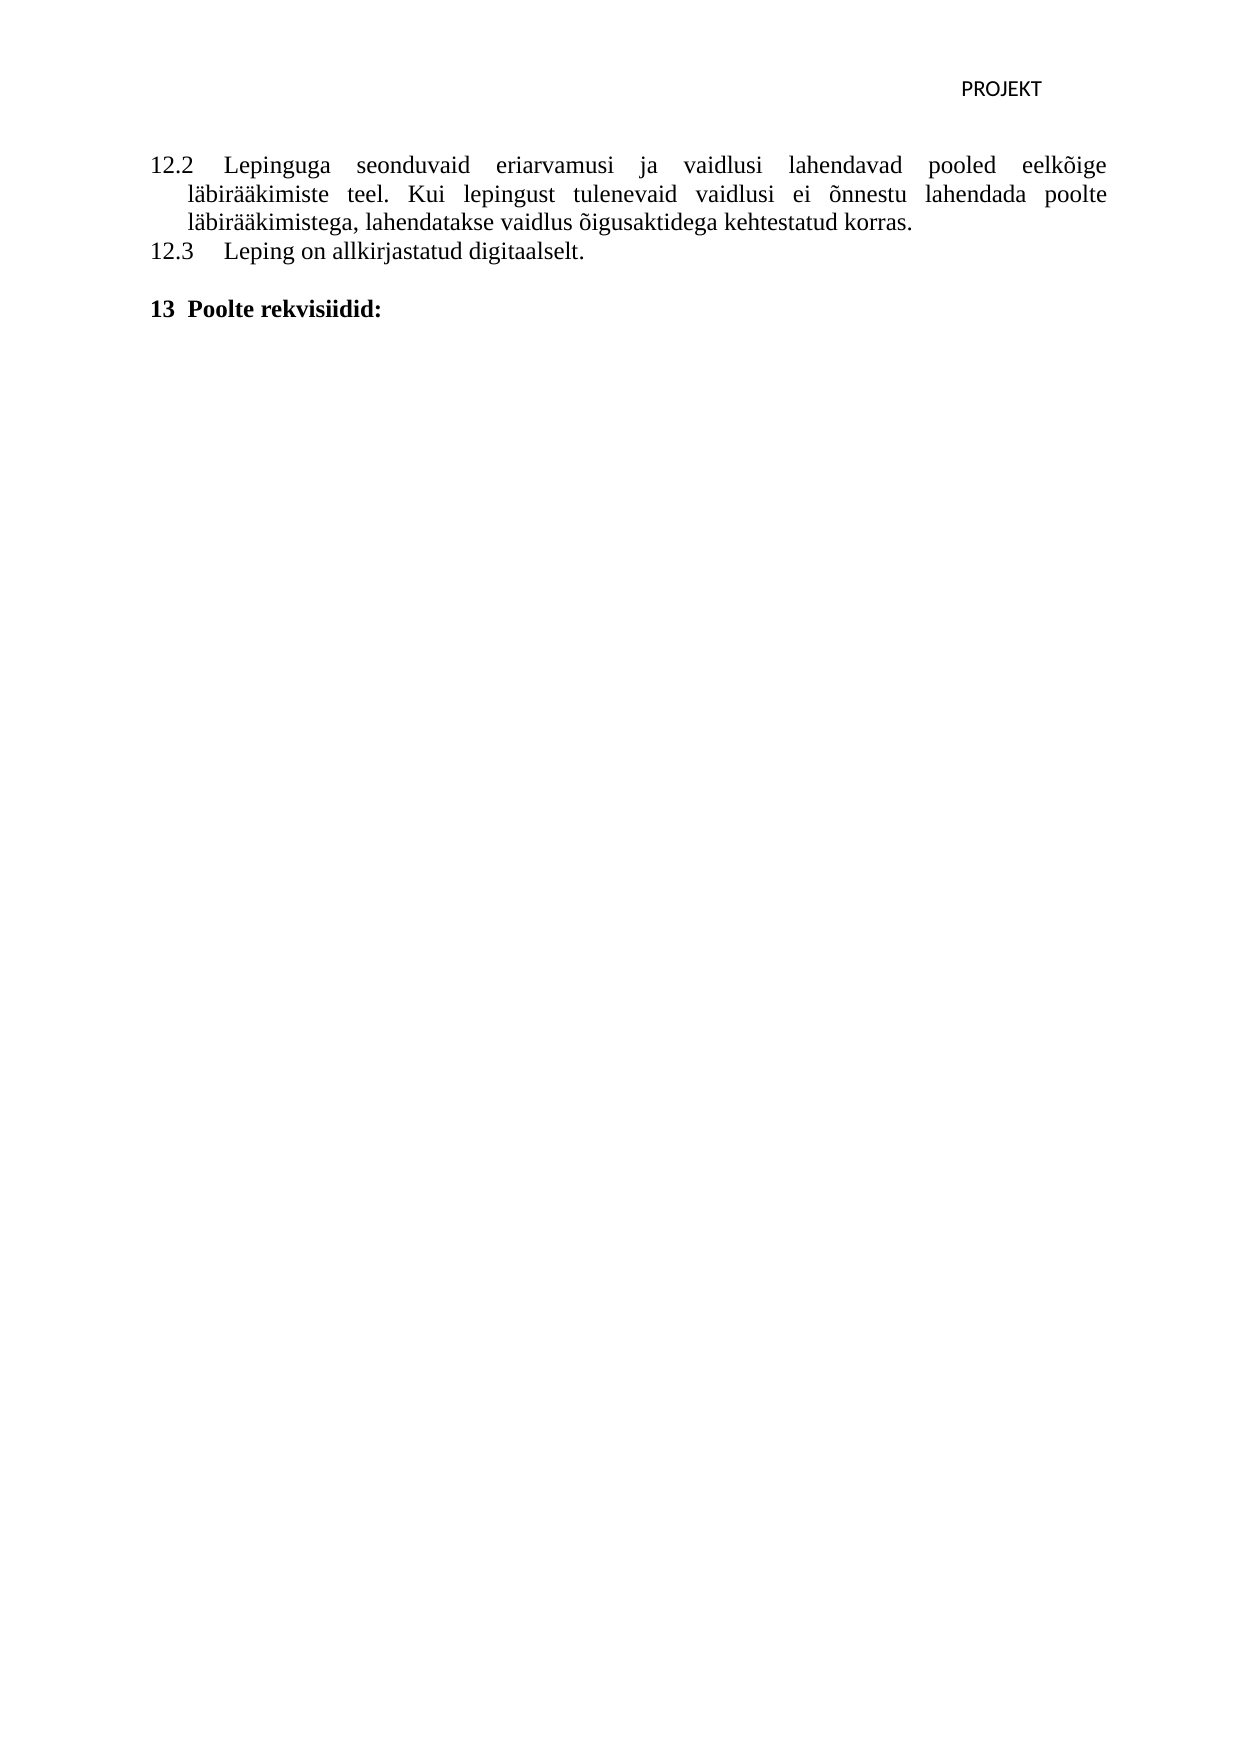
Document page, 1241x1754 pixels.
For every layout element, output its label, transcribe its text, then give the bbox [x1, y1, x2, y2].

list Lepinguga seonduvaid eriarvamusi ja vaidlusi lahendavad pooled eelkõige läbirääkimiste teel. Kui lepingust tulenevaid vaidlusi ei õnnestu lahendada poolte läbirääkimistega, lahendatakse vaidlus õigusaktidega kehtestatud korras. [150, 150, 1107, 236]
list Poolte rekvisiidid: [150, 294, 1107, 322]
list Leping on allkirjastatud digitaalselt. [150, 236, 1107, 265]
